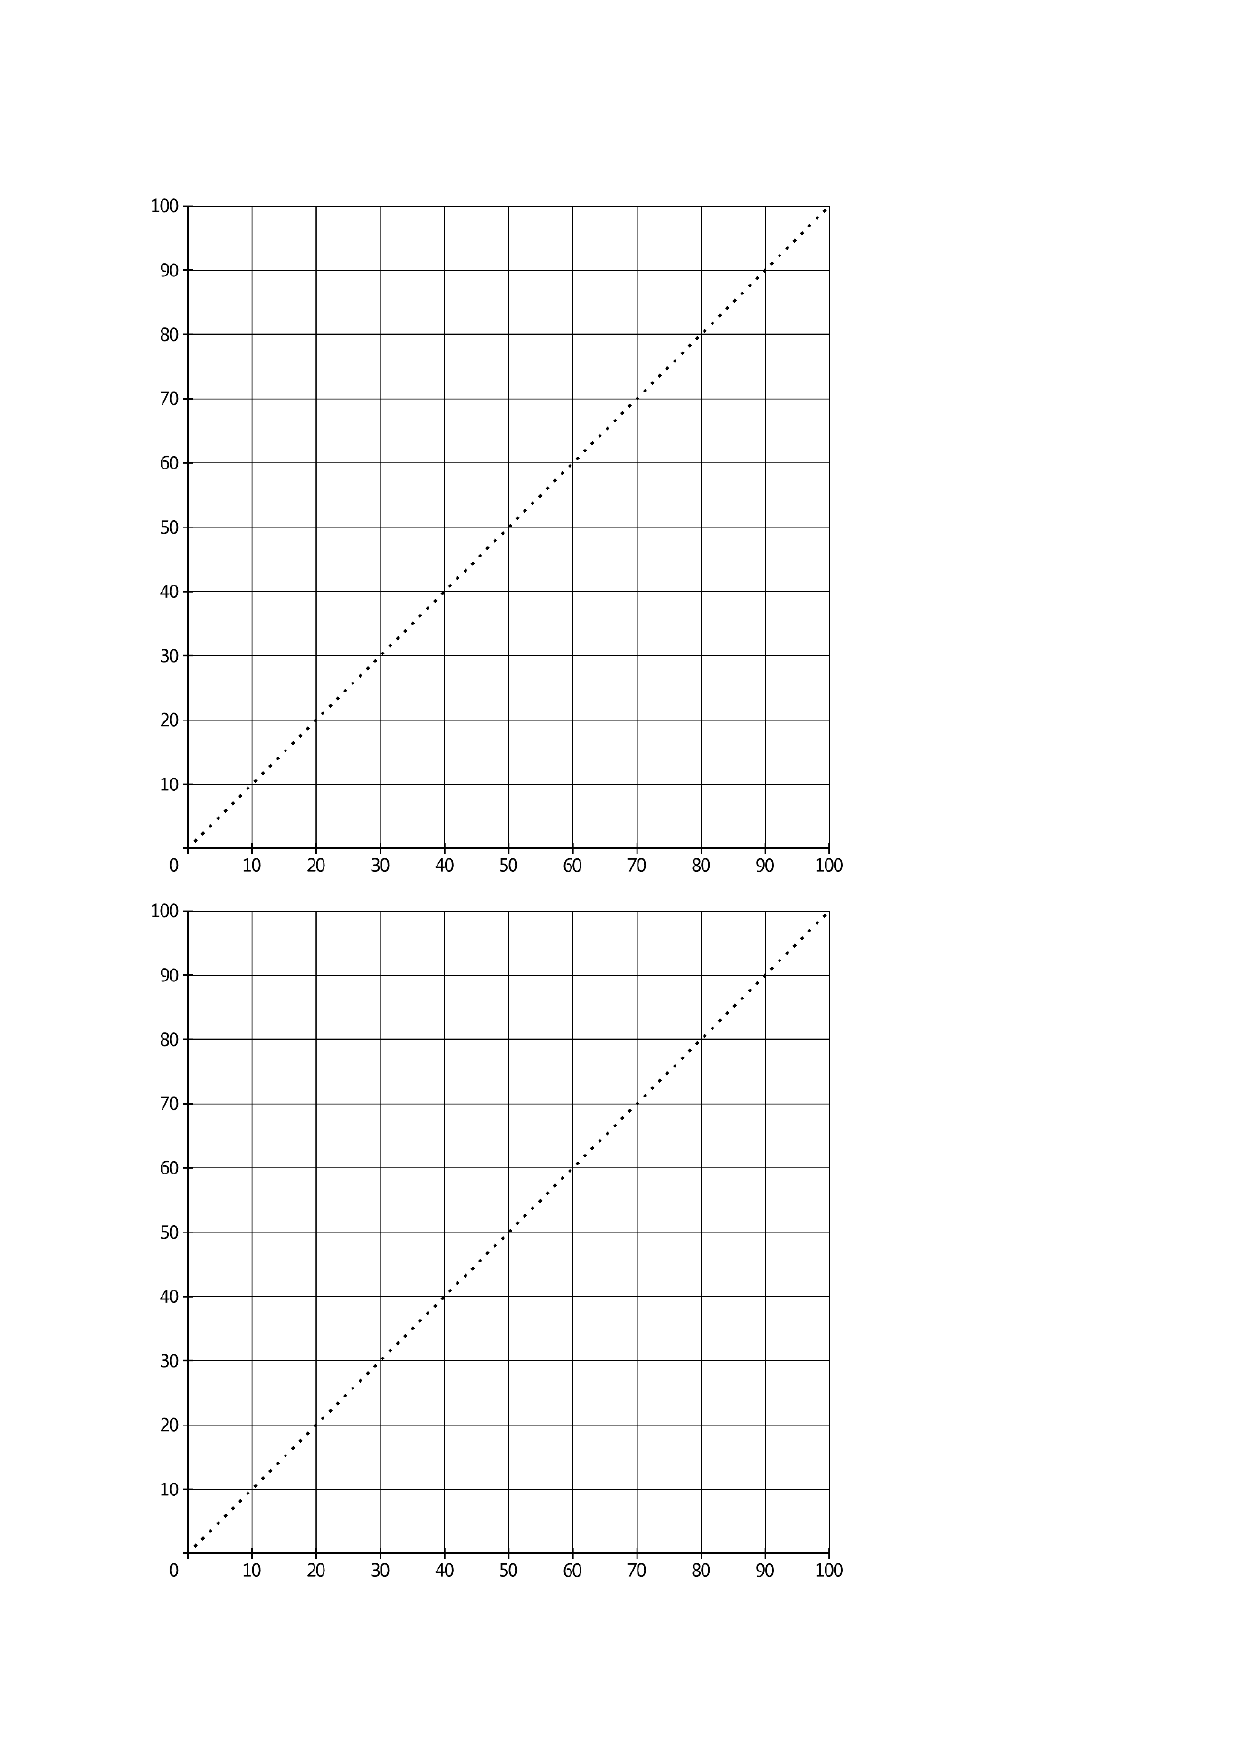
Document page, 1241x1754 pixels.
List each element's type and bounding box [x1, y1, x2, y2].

picture [147, 194, 845, 881]
picture [147, 899, 845, 1586]
